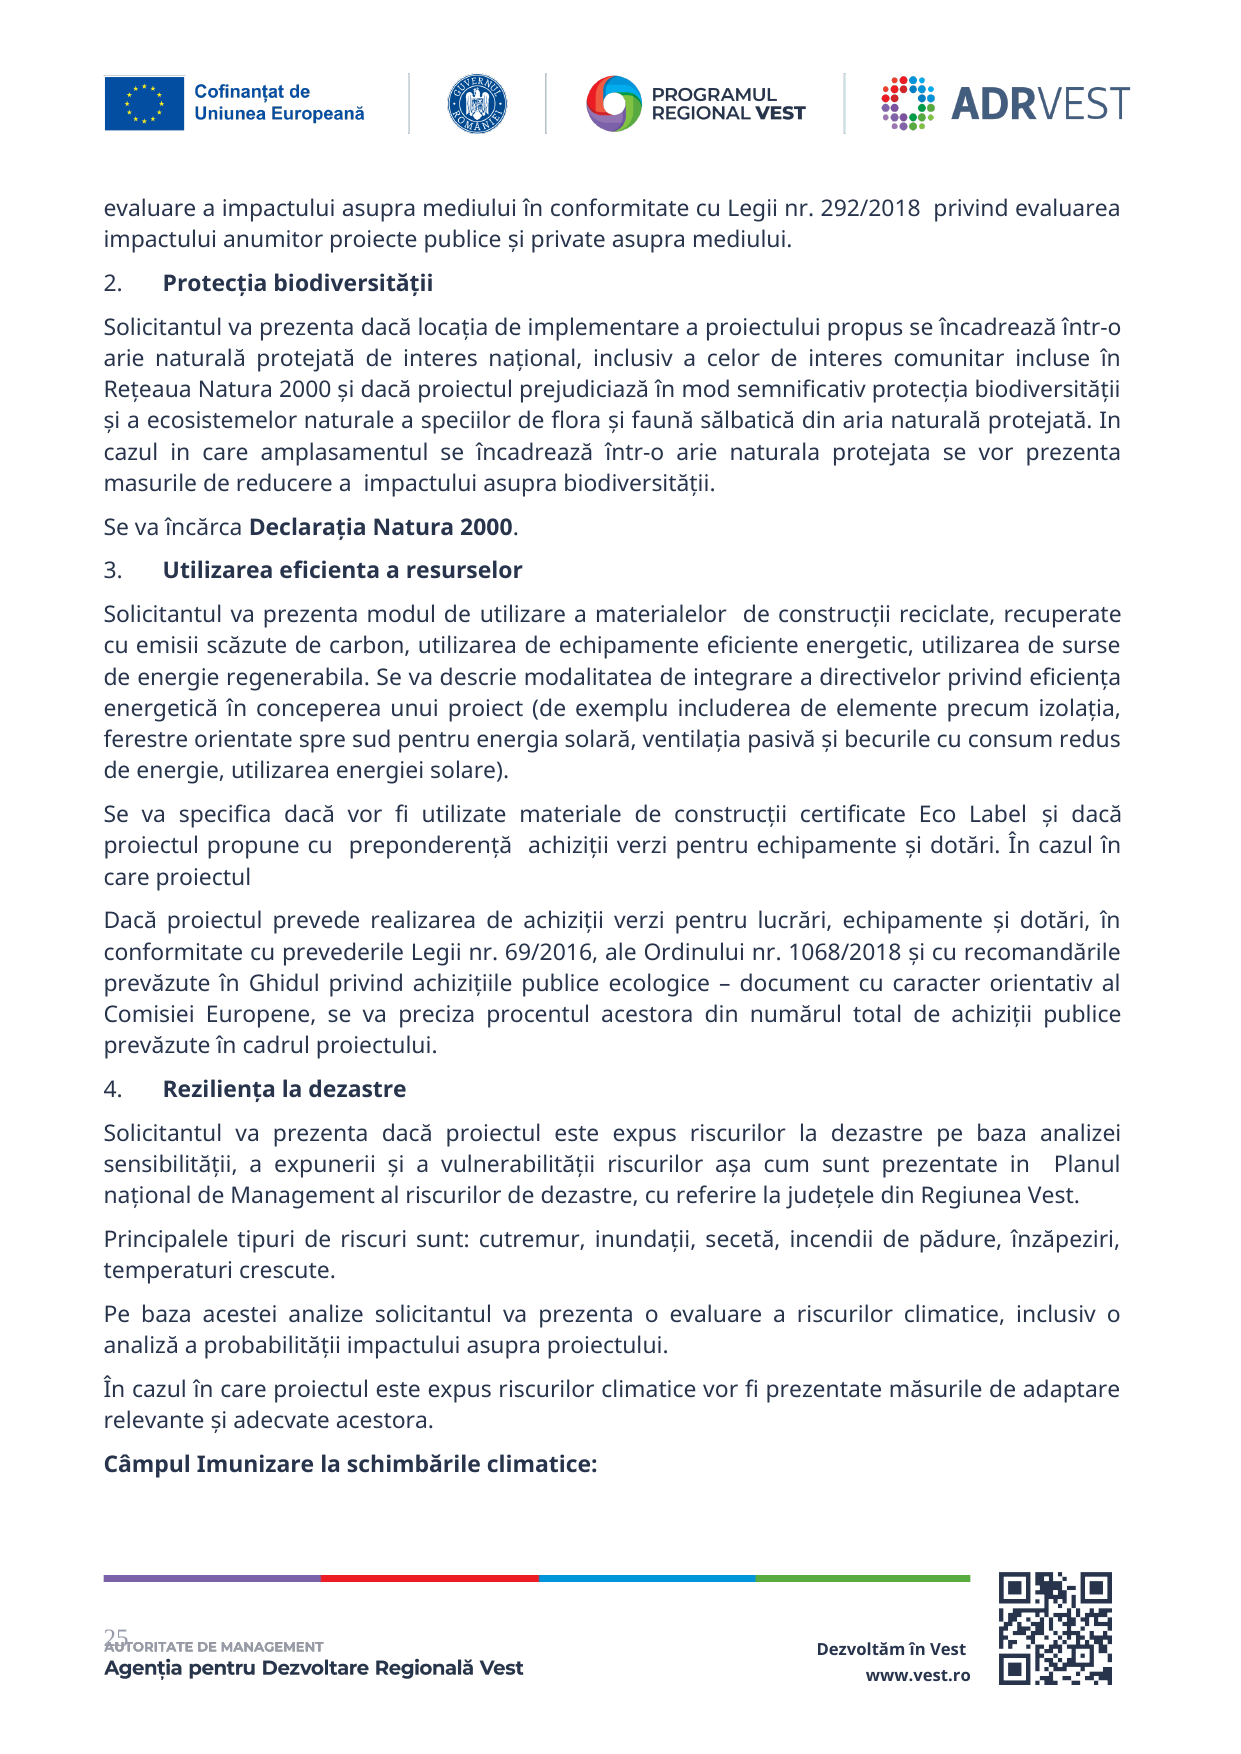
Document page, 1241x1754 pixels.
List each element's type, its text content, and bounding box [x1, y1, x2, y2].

text Se va încărca Declarația Natura 2000. [103, 511, 1122, 542]
text Câmpul Imunizare la schimbările climatice: [103, 1448, 1122, 1479]
text Solicitantul va prezenta modul de utilizare a materialelor de construcții reciclate, recuperate cu emisii scăzute de carbon, utilizarea de echipamente eficiente energetic, utilizarea de surse de energie regenerabila. Se va descrie modalitatea de integrare a directivelor privind eficiența energetică în conceperea unui proiect (de exemplu includerea de elemente precum izolația, ferestre orientate spre sud pentru energia solară, ventilația pasivă și becurile cu consum redus de energie, utilizarea energiei solare). [103, 598, 1122, 786]
picture [990, 1563, 1121, 1694]
list Reziliența la dezastre [103, 1073, 1122, 1104]
text Solicitantul va prezenta dacă proiectul este expus riscurilor la dezastre pe baza analizei sensibilității, a expunerii și a vulnerabilității riscurilor așa cum sunt prezentate in Planul național de Management al riscurilor de dezastre, cu referire la județele din Regiunea Vest. [103, 1117, 1122, 1211]
list Utilizarea eficienta a resurselor [103, 554, 1122, 586]
picture [103, 73, 1131, 134]
text Se va specifica dacă vor fi utilizate materiale de construcții certificate Eco Label și dacă proiectul propune cu preponderență achiziții verzi pentru echipamente și dotări. În cazul în care proiectul [103, 798, 1122, 892]
text Principalele tipuri de riscuri sunt: cutremur, inundații, secetă, incendii de pădure, înzăpeziri, temperaturi crescute. [103, 1223, 1122, 1286]
text Solicitantul va prezenta dacă locația de implementare a proiectului propus se încadrează într-o arie naturală protejată de interes național, inclusiv a celor de interes comunitar incluse în Rețeaua Natura 2000 și dacă proiectul prejudiciază în mod semnificativ protecția biodiversității și a ecosistemelor naturale a speciilor de flora și faună sălbatică din aria naturală protejată. In cazul in care amplasamentul se încadrează într-o arie naturala protejata se vor prezenta masurile de reducere a impactului asupra biodiversității. [103, 311, 1122, 498]
text În cazul în care proiectul este expus riscurilor climatice vor fi prezentate măsurile de adaptare relevante și adecvate acestora. [103, 1373, 1122, 1436]
text Dacă proiectul prevede realizarea de achiziții verzi pentru lucrări, echipamente și dotări, în conformitate cu prevederile Legii nr. 69/2016, ale Ordinului nr. 1068/2018 și cu recomandările prevăzute în Ghidul privind achizițiile publice ecologice – document cu caracter orientativ al Comisiei Europene, se va preciza procentul acestora din numărul total de achiziții publice prevăzute în cadrul proiectului. [103, 904, 1122, 1061]
text Pe baza acestei analize solicitantul va prezenta o evaluare a riscurilor climatice, inclusiv o analiză a probabilității impactului asupra proiectului. [103, 1298, 1122, 1361]
list Protecția biodiversității [103, 267, 1122, 298]
